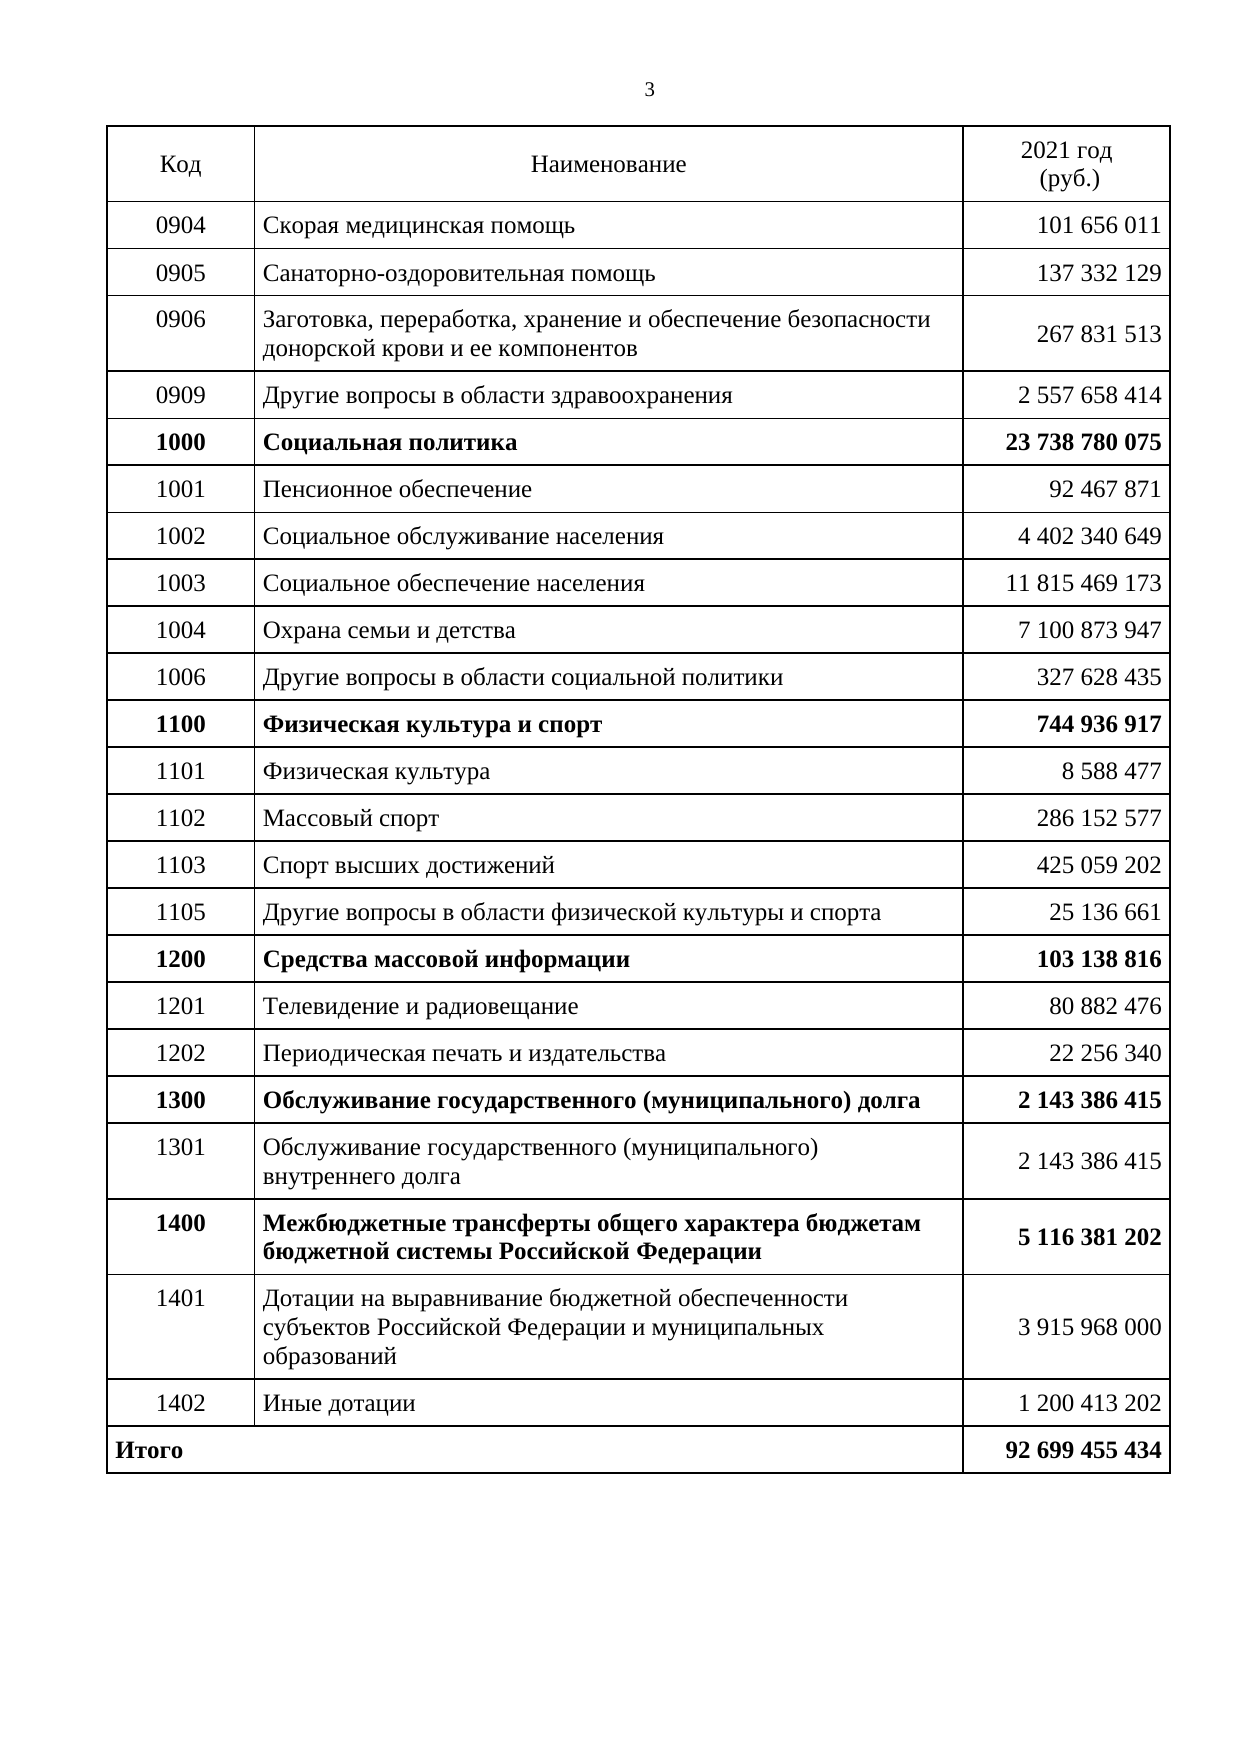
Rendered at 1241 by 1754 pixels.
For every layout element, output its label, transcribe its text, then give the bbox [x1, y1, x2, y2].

table_cell Средства массовой информации [255, 936, 962, 981]
table_cell 22 256 340 [964, 1030, 1169, 1075]
table_cell Другие вопросы в области здравоохранения [255, 372, 962, 417]
table_cell 1201 [108, 983, 254, 1028]
table_cell 1400 [108, 1200, 254, 1273]
table_cell 1 200 413 202 [964, 1380, 1169, 1425]
table_cell 4 402 340 649 [964, 513, 1169, 558]
table_cell 1200 [108, 936, 254, 981]
table_cell 1401 [108, 1275, 254, 1378]
table_cell Дотации на выравнивание бюджетной обеспеченности субъектов Российской Федерации и муниципальных образований [255, 1275, 962, 1378]
table_cell Социальная политика [255, 419, 962, 464]
table_cell 8 588 477 [964, 748, 1169, 793]
table_cell 1003 [108, 560, 254, 605]
table_cell Социальное обслуживание населения [255, 513, 962, 558]
table_cell 1000 [108, 419, 254, 464]
table_cell 101 656 011 [964, 202, 1169, 248]
table_cell Иные дотации [255, 1380, 962, 1425]
table_cell 0905 [108, 249, 254, 295]
table_cell 25 136 661 [964, 889, 1169, 934]
table_cell Физическая культура и спорт [255, 701, 962, 746]
table_cell Итого [108, 1427, 962, 1472]
table_cell 327 628 435 [964, 654, 1169, 699]
table_cell Массовый спорт [255, 795, 962, 840]
table_cell 1102 [108, 795, 254, 840]
table_cell 92 699 455 434 [964, 1427, 1169, 1472]
table_cell 2 557 658 414 [964, 372, 1169, 417]
table_cell Спорт высших достижений [255, 842, 962, 887]
table_cell 7 100 873 947 [964, 607, 1169, 652]
table_cell 744 936 917 [964, 701, 1169, 746]
table_cell 1402 [108, 1380, 254, 1425]
table_cell 1105 [108, 889, 254, 934]
table_cell Телевидение и радиовещание [255, 983, 962, 1028]
table_header [255, 127, 962, 201]
table_cell 1002 [108, 513, 254, 558]
table_cell 267 831 513 [964, 296, 1169, 370]
table_cell 2 143 386 415 [964, 1124, 1169, 1198]
table_cell 0906 [108, 296, 254, 370]
table_cell 0904 [108, 202, 254, 248]
table_cell Социальное обеспечение населения [255, 560, 962, 605]
table_header [964, 127, 1169, 201]
table_cell 1004 [108, 607, 254, 652]
table_cell 1300 [108, 1077, 254, 1122]
table_cell 137 332 129 [964, 249, 1169, 295]
table_cell Другие вопросы в области социальной политики [255, 654, 962, 699]
table_cell Скорая медицинская помощь [255, 202, 962, 248]
table_cell 425 059 202 [964, 842, 1169, 887]
table_header [108, 127, 254, 201]
table_cell Обслуживание государственного (муниципального) долга [255, 1077, 962, 1122]
table_cell Межбюджетные трансферты общего характера бюджетам бюджетной системы Российской Федерации [255, 1200, 962, 1273]
table_cell 1202 [108, 1030, 254, 1075]
table_cell 1001 [108, 466, 254, 511]
table_cell Обслуживание государственного (муниципального) внутреннего долга [255, 1124, 962, 1198]
table_cell 3 915 968 000 [964, 1275, 1169, 1378]
table_cell Другие вопросы в области физической культуры и спорта [255, 889, 962, 934]
table_cell Пенсионное обеспечение [255, 466, 962, 511]
table_cell 103 138 816 [964, 936, 1169, 981]
table_cell 2 143 386 415 [964, 1077, 1169, 1122]
table_cell 80 882 476 [964, 983, 1169, 1028]
table_cell 92 467 871 [964, 466, 1169, 511]
table_cell 23 738 780 075 [964, 419, 1169, 464]
table_cell Заготовка, переработка, хранение и обеспечение безопасности донорской крови и ее компонентов [255, 296, 962, 370]
table_cell 1103 [108, 842, 254, 887]
table_cell Охрана семьи и детства [255, 607, 962, 652]
table_cell 5 116 381 202 [964, 1200, 1169, 1273]
table_cell 11 815 469 173 [964, 560, 1169, 605]
table_cell 1101 [108, 748, 254, 793]
table_cell 1100 [108, 701, 254, 746]
table_cell 286 152 577 [964, 795, 1169, 840]
table_cell Санаторно-оздоровительная помощь [255, 249, 962, 295]
table_cell Физическая культура [255, 748, 962, 793]
table_cell Периодическая печать и издательства [255, 1030, 962, 1075]
table_cell 0909 [108, 372, 254, 417]
table_cell 1301 [108, 1124, 254, 1198]
table_cell 1006 [108, 654, 254, 699]
